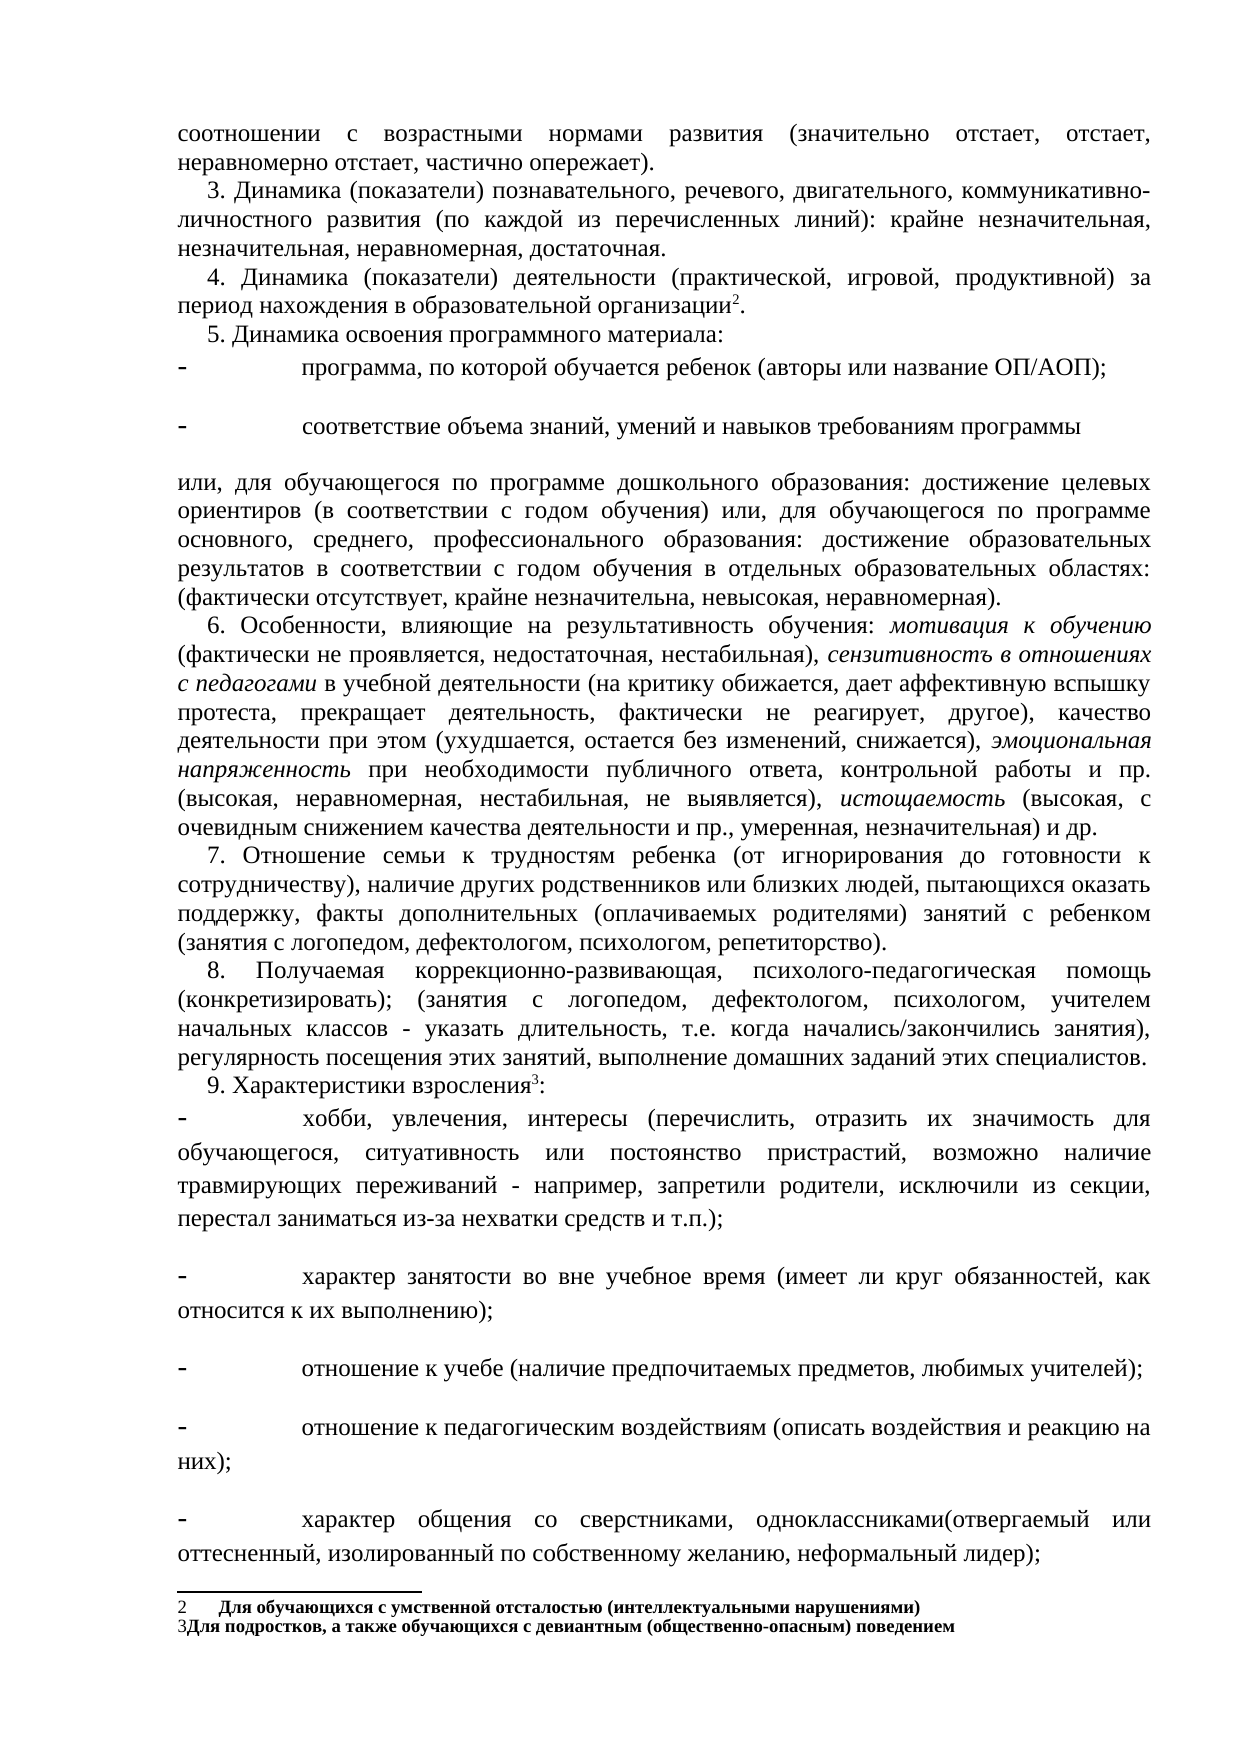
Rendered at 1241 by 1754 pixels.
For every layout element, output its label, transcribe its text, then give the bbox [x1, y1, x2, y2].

text 5. Динамика освоения программного материала: [177, 319, 1152, 348]
text 9. Характеристики взросления: [177, 1071, 1152, 1099]
text 4. Динамика (показатели) деятельности (практической, игровой, продуктивной) за период нахождения в образовательной организации. [177, 262, 1152, 319]
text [177, 118, 1152, 176]
text 3. Динамика (показатели) познавательного, речевого, двигательного, коммуникативно-личностного развития (по каждой из перечисленных линий): крайне незначительная, незначительная, неравномерная, достаточная. [177, 176, 1152, 262]
list характер занятости во вне учебное время (имеет ли круг обязанностей, как относится к их выполнению); [177, 1257, 1152, 1324]
list соответствие объема знаний, умений и навыков требованиям программы [177, 407, 1152, 441]
text 8. Получаемая коррекционно-развивающая, психолого-педагогическая помощь (конкретизировать); (занятия с логопедом, дефектологом, психологом, учителем начальных классов - указать длительность, т.е. когда начались/закончились занятия), регулярность посещения этих занятий, выполнение домашних заданий этих специалистов. [177, 956, 1152, 1071]
text 7. Отношение семьи к трудностям ребенка (от игнорирования до готовности к сотрудничеству), наличие других родственников или близких людей, пытающихся оказать поддержку, факты дополнительных (оплачиваемых родителями) занятий с ребенком (занятия с логопедом, дефектологом, психологом, репетиторство). [177, 841, 1152, 956]
list отношение к учебе (наличие предпочитаемых предметов, любимых учителей); [177, 1349, 1152, 1382]
list характер общения со сверстниками, одноклассниками(отвергаемый или оттесненный, изолированный по собственному желанию, неформальный лидер); [177, 1500, 1152, 1566]
list отношение к педагогическим воздействиям (описать воздействия и реакцию на них); [177, 1408, 1152, 1475]
list хобби, увлечения, интересы (перечислить, отразить их значимость для обучающегося, ситуативность или постоянство пристрастий, возможно наличие травмирующих переживаний - например, запретили родители, исключили из секции, перестал заниматься из-за нехватки средств и т.п.); [177, 1099, 1152, 1232]
text или, для обучающегося по программе дошкольного образования: достижение целевых ориентиров (в соответствии с годом обучения) или, для обучающегося по программе основного, среднего, профессионального образования: достижение образовательных результатов в соответствии с годом обучения в отдельных образовательных областях: (фактически отсутствует, крайне незначительна, невысокая, неравномерная). [177, 467, 1152, 611]
text 6. Особенности, влияющие на результативность обучения: мотивация к обучению (фактически не проявляется, недостаточная, нестабильная), сензитивностъ в отношениях с педагогами в учебной деятельности (на критику обижается, дает аффективную вспышку протеста, прекращает деятельность, фактически не реагирует, другое), качество деятельности при этом (ухудшается, остается без изменений, снижается), эмоциональная напряженность при необходимости публичного ответа, контрольной работы и пр. (высокая, неравномерная, нестабильная, не выявляется), истощаемость (высокая, с очевидным снижением качества деятельности и пр., умеренная, незначительная) и др. [177, 611, 1152, 841]
list программа, по которой обучается ребенок (авторы или название ОП/АОП); [177, 348, 1152, 382]
